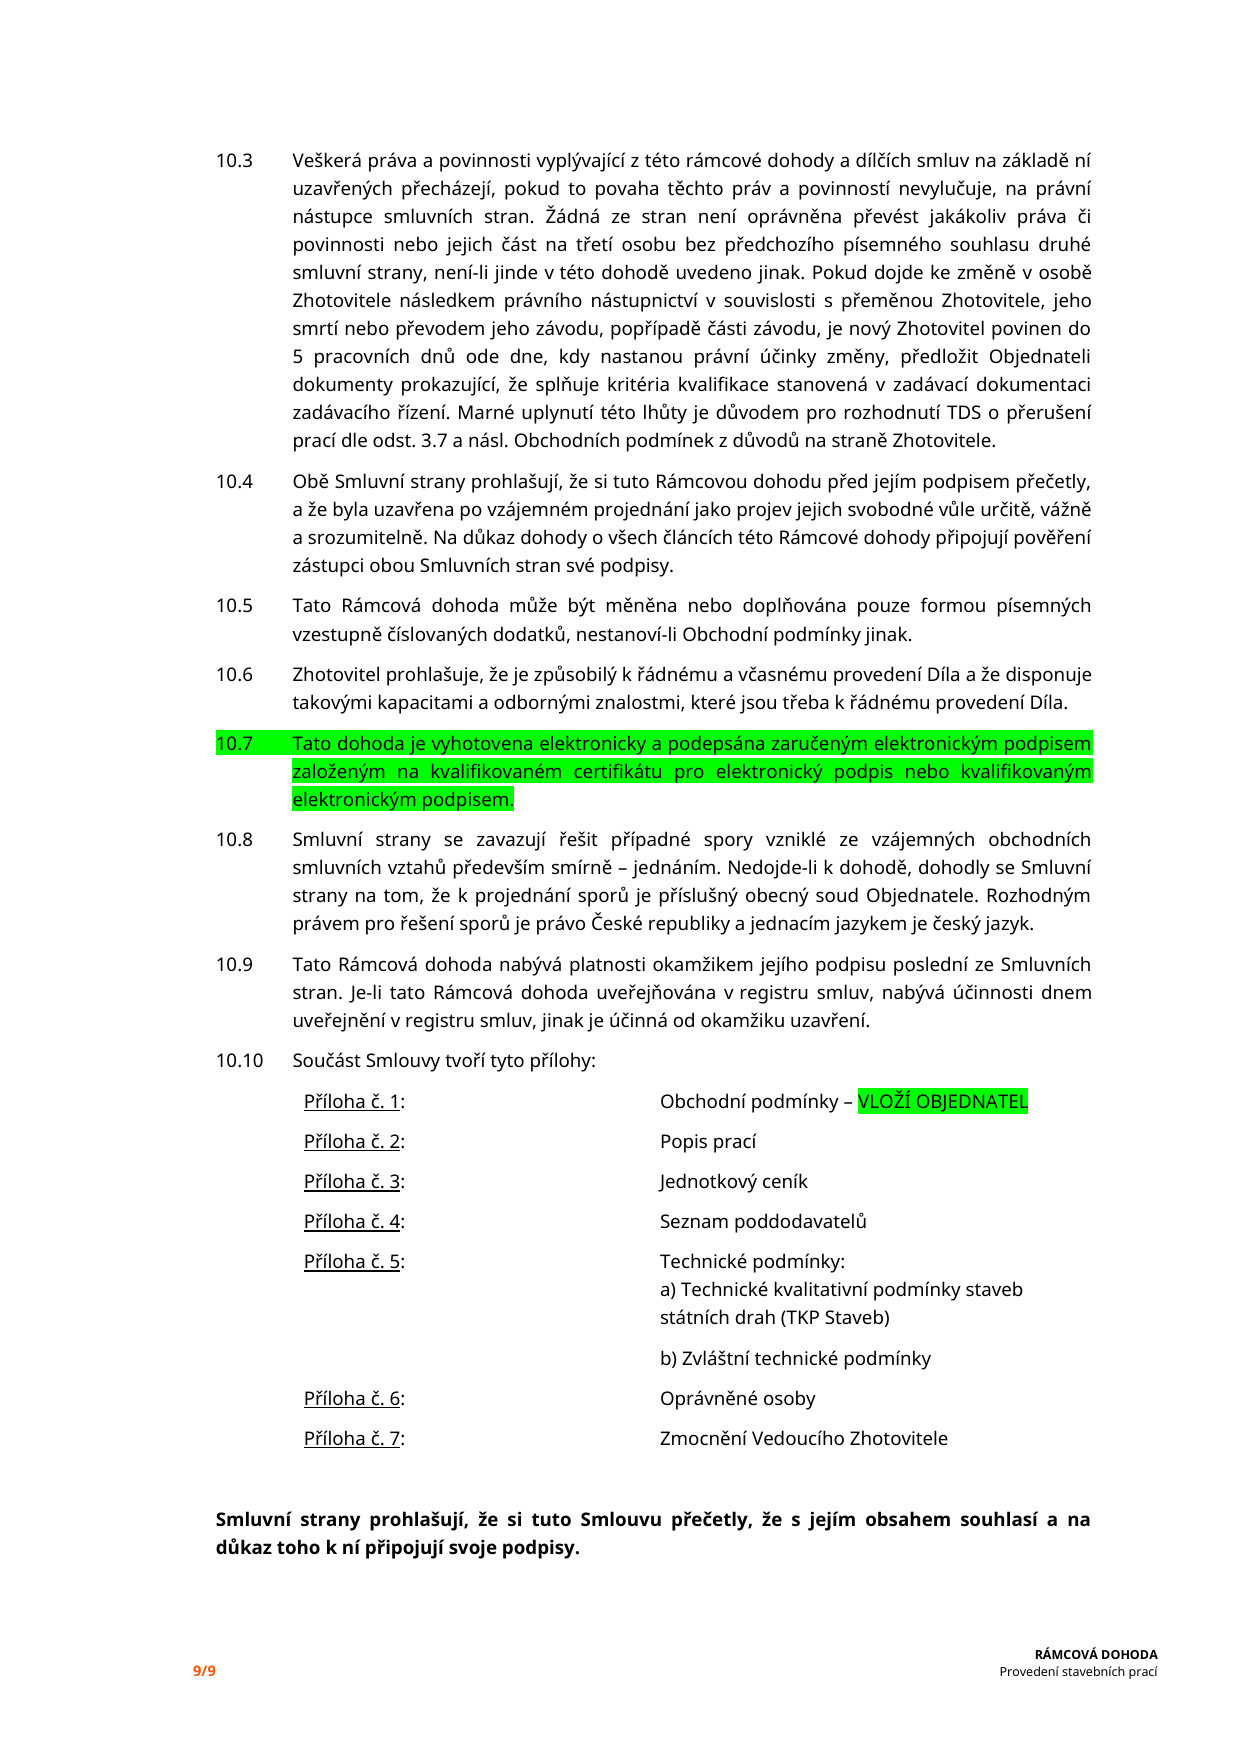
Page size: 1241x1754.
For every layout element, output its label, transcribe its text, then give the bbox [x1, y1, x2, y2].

table_cell Příloha č. 2: [216, 1128, 572, 1168]
table_cell Jednotkový ceník [572, 1168, 1093, 1208]
text Smluvní strany prohlašují, že si tuto Smlouvu přečetly, že s jejím obsahem souhlasí a na důkaz toho k ní připojují svoje podpisy. [216, 1506, 1093, 1559]
table_cell Příloha č. 6: [216, 1385, 572, 1425]
table_cell Zmocnění Vedoucího Zhotovitele [572, 1425, 1093, 1465]
table_cell Oprávněné osoby [572, 1385, 1093, 1425]
table_header Příloha č. 1: [216, 1088, 572, 1128]
text Veškerá práva a povinnosti vyplývající z této rámcové dohody a dílčích smluv na základě ní uzavřených přecházejí, pokud to povaha těchto práv a povinností nevylučuje, na právní nástupce smluvních stran. Žádná ze stran není oprávněna převést jakákoliv práva či povinnosti nebo jejich část na třetí osobu bez předchozího písemného souhlasu druhé smluvní strany, není-li jinde v této dohodě uvedeno jinak. Pokud dojde ke změně v osobě Zhotovitele následkem právního nástupnictví v souvislosti s přeměnou Zhotovitele, jeho smrtí nebo převodem jeho závodu, popřípadě části závodu, je nový Zhotovitel povinen do 5 pracovních dnů ode dne, kdy nastanou právní účinky změny, předložit Objednateli dokumenty prokazující, že splňuje kritéria kvalifikace stanovená v zadávací dokumentaci zadávacího řízení. Marné uplynutí této lhůty je důvodem pro rozhodnutí TDS o přerušení prací dle odst. 3.7 a násl. Obchodních podmínek z důvodů na straně Zhotovitele. [216, 147, 1093, 453]
table_cell Popis prací [572, 1128, 1093, 1168]
text Tato Rámcová dohoda nabývá platnosti okamžikem jejího podpisu poslední ze Smluvních stran. Je-li tato Rámcová dohoda uveřejňována v registru smluv, nabývá účinnosti dnem uveřejnění v registru smluv, jinak je účinná od okamžiku uzavření. [216, 951, 1093, 1033]
table_cell Příloha č. 4: [216, 1209, 572, 1248]
table_cell Seznam poddodavatelů [572, 1209, 1093, 1248]
text Součást Smlouvy tvoří tyto přílohy: [216, 1048, 1093, 1073]
text Smluvní strany se zavazují řešit případné spory vzniklé ze vzájemných obchodních smluvních vztahů především smírně – jednáním. Nedojde-li k dohodě, dohodly se Smluvní strany na tom, že k projednání sporů je příslušný obecný soud Objednatele. Rozhodným právem pro řešení sporů je právo České republiky a jednacím jazykem je český jazyk. [216, 826, 1093, 936]
text Tato dohoda je vyhotovena elektronicky a podepsána zaručeným elektronickým podpisem založeným na kvalifikovaném certifikátu pro elektronický podpis nebo kvalifikovaným elektronickým podpisem. [216, 755, 1093, 811]
table_cell Příloha č. 3: [216, 1168, 572, 1208]
table_header Obchodní podmínky – VLOŽÍ OBJEDNATEL [572, 1088, 1093, 1128]
table_cell Příloha č. 5: [216, 1249, 572, 1385]
text Tato Rámcová dohoda může být měněna nebo doplňována pouze formou písemných vzestupně číslovaných dodatků, nestanoví-li Obchodní podmínky jinak. [216, 593, 1093, 646]
table_cell Technické podmínky: a) Technické kvalitativní podmínky staveb státních drah (TKP Staveb) b) Zvláštní technické podmínky [572, 1249, 1093, 1385]
text Obě Smluvní strany prohlašují, že si tuto Rámcovou dohodu před jejím podpisem přečetly, a že byla uzavřena po vzájemném projednání jako projev jejich svobodné vůle určitě, vážně a srozumitelně. Na důkaz dohody o všech článcích této Rámcové dohody připojují pověření zástupci obou Smluvních stran své podpisy. [216, 468, 1093, 578]
text Zhotovitel prohlašuje, že je způsobilý k řádnému a včasnému provedení Díla a že disponuje takovými kapacitami a odbornými znalostmi, které jsou třeba k řádnému provedení Díla. [216, 661, 1093, 715]
table_cell Příloha č. 7: [216, 1425, 572, 1465]
